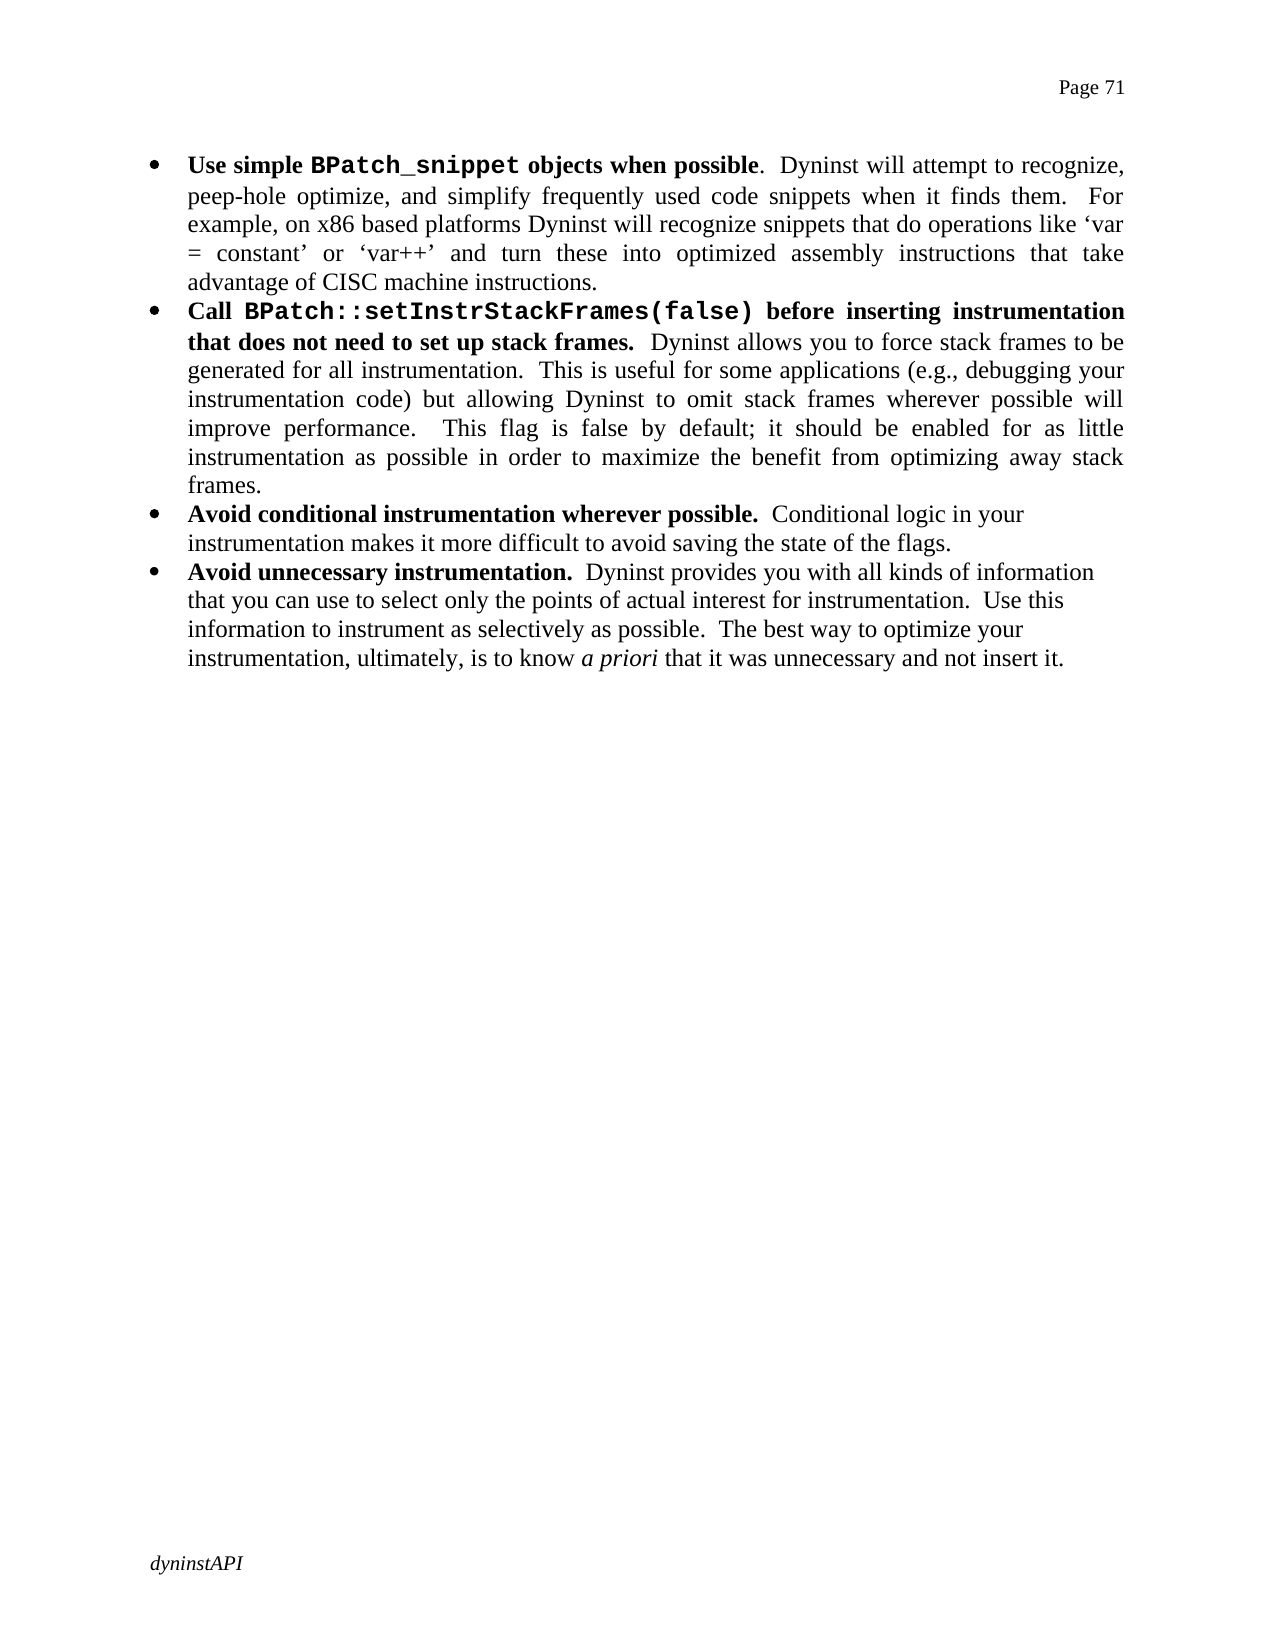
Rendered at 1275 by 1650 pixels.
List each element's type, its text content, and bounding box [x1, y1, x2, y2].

list Call BPatch::setInstrStackFrames(false) before inserting instrumentation that does not need to set up stack frames. Dyninst allows you to force stack frames to be generated for all instrumentation. This is useful for some applications (e.g., debugging your instrumentation code) but allowing Dyninst to omit stack frames wherever possible will improve performance. This flag is false by default; it should be enabled for as little instrumentation as possible in order to maximize the benefit from optimizing away stack frames. [150, 296, 1125, 499]
list Use simple BPatch_snippet objects when possible. Dyninst will attempt to recognize, peep-hole optimize, and simplify frequently used code snippets when it finds them. For example, on x86 based platforms Dyninst will recognize snippets that do operations like ‘var = constant’ or ‘var++’ and turn these into optimized assembly instructions that take advantage of CISC machine instructions. [150, 150, 1125, 296]
list Avoid conditional instrumentation wherever possible. Conditional logic in your instrumentation makes it more difficult to avoid saving the state of the flags. [150, 499, 1125, 557]
list Avoid unnecessary instrumentation. Dyninst provides you with all kinds of information that you can use to select only the points of actual interest for instrumentation. Use this information to instrument as selectively as possible. The best way to optimize your instrumentation, ultimately, is to know a priori that it was unnecessary and not insert it. [150, 557, 1125, 672]
